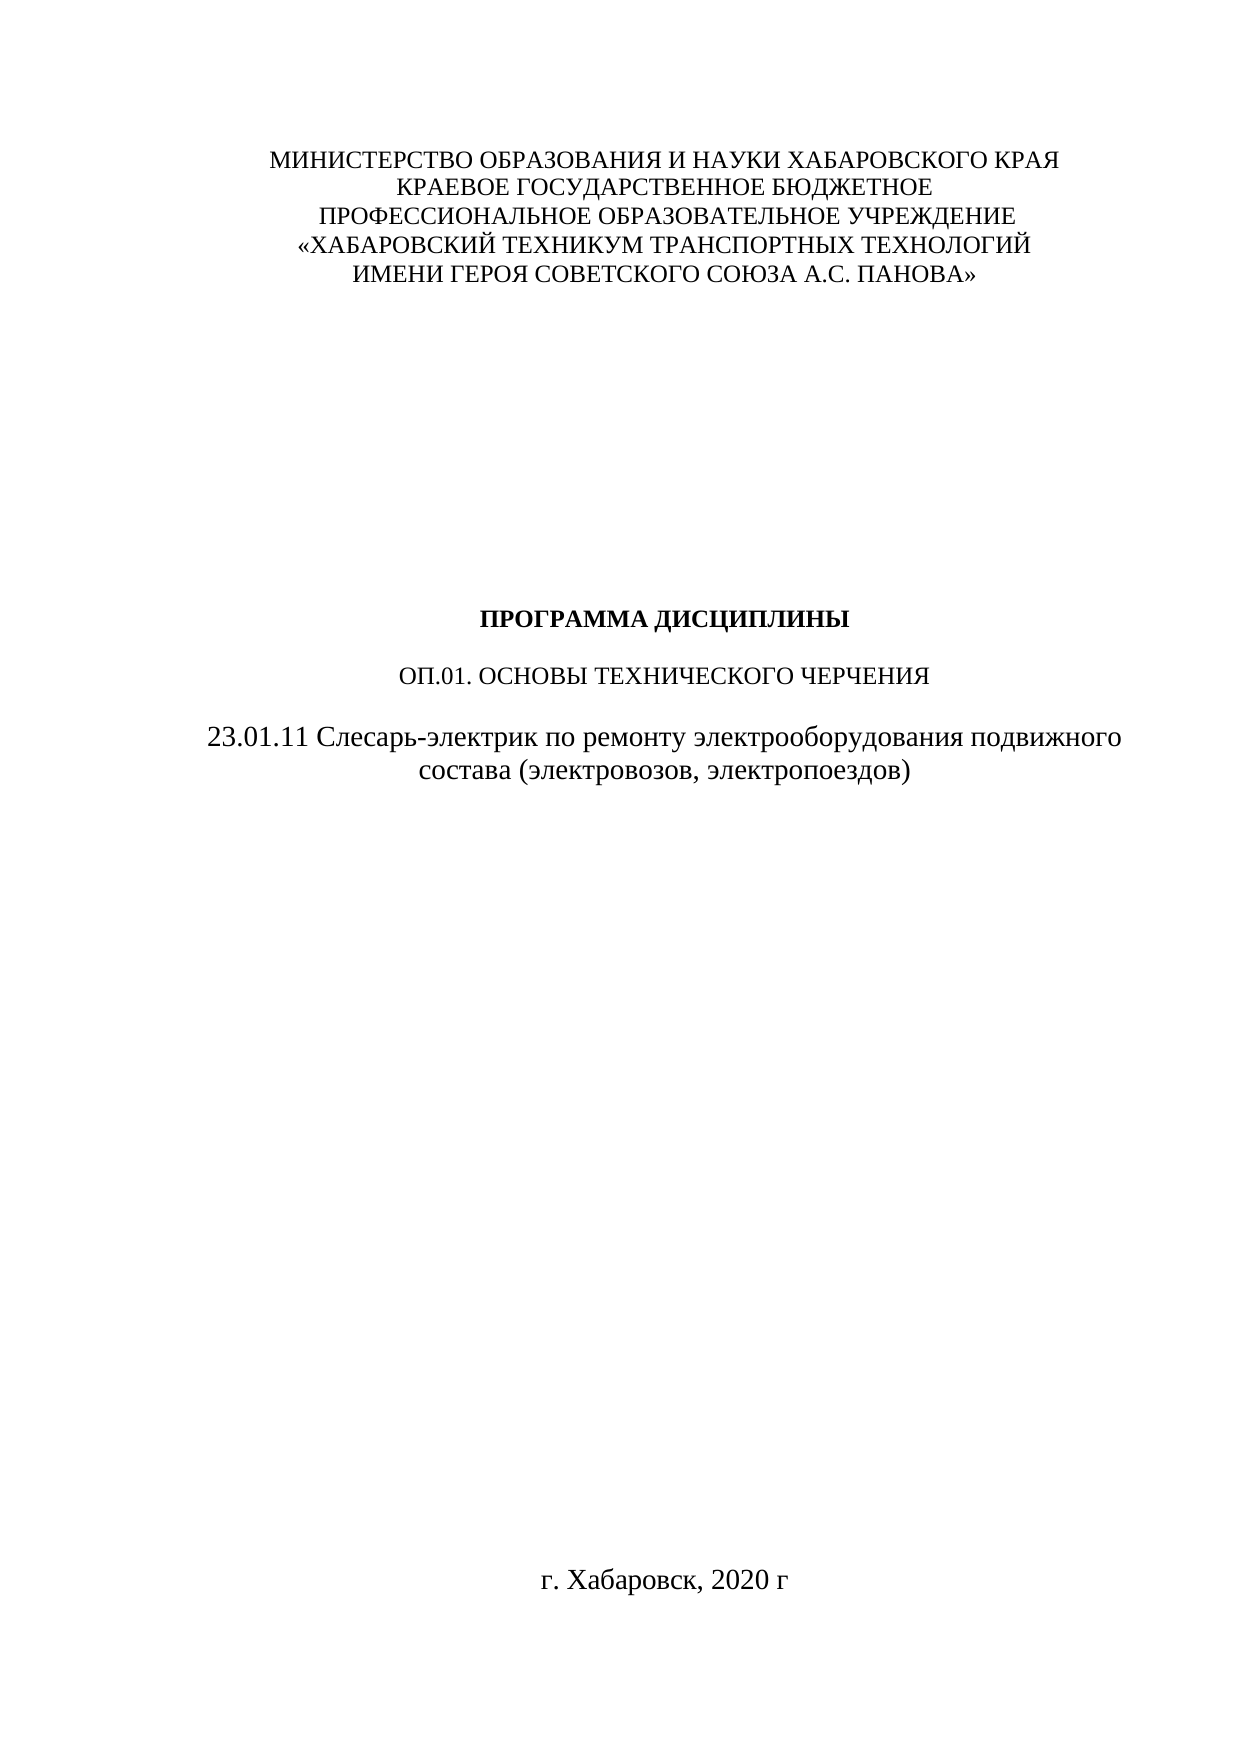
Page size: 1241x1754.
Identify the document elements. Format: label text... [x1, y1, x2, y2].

text МИНИСТЕРСТВО ОБРАЗОВАНИЯ И НАУКИ ХАБАРОВСКОГО КРАЯ [177, 152, 1152, 172]
text КРАЕВОЕ ГОСУДАРСТВЕННОЕ БЮДЖЕТНОЕ [177, 172, 1152, 201]
text ИМЕНИ ГЕРОЯ СОВЕТСКОГО СОЮЗА А.С. ПАНОВА» [177, 259, 1152, 287]
text г. Хабаровск, 2020 г [177, 1562, 1152, 1596]
text «ХАБАРОВСКИЙ ТЕХНИКУМ ТРАНСПОРТНЫХ ТЕХНОЛОГИЙ [177, 230, 1152, 259]
text ПРОФЕССИОНАЛЬНОЕ ОБРАЗОВАТЕЛЬНОЕ УЧРЕЖДЕНИЕ [177, 201, 1152, 230]
text ПРОГРАММа ДИСЦИПЛИНЫ [177, 604, 1152, 632]
text 23.01.11 Слесарь-электрик по ремонту электрооборудования подвижного состава (электровозов, электропоездов) [177, 719, 1152, 786]
text ОП.01. ОСНОВЫ ТЕХНИЧЕСКОГО ЧЕРЧЕНИЯ [177, 661, 1152, 690]
